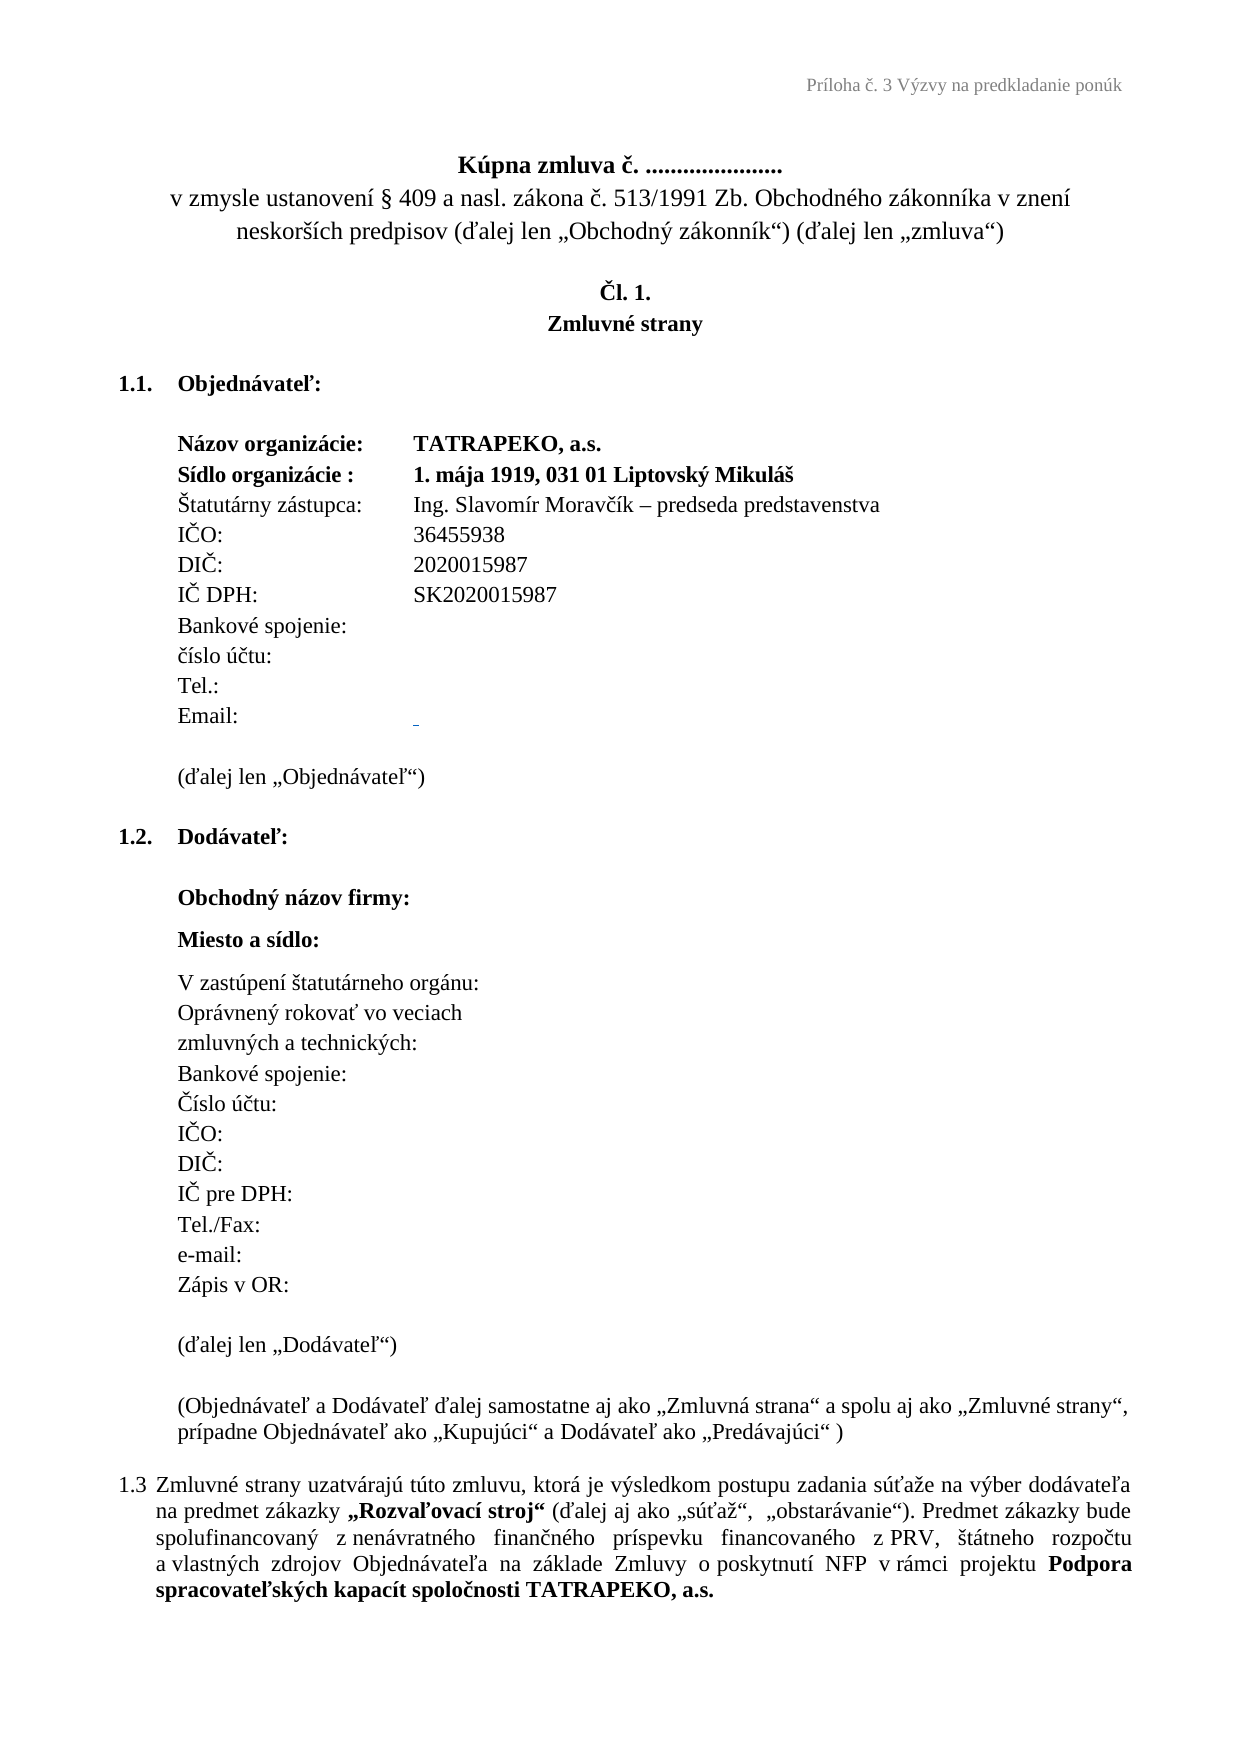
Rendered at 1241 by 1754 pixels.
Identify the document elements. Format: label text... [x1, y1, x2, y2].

list Email: [177, 702, 1122, 729]
text Zápis v OR: [177, 1271, 1132, 1297]
text IČO: [177, 1120, 1132, 1146]
text v zmysle ustanovení § 409 a nasl. zákona č. 513/1991 Zb. Obchodného zákonníka v znení neskorších predpisov (ďalej len „Obchodný zákonník“) (ďalej len „zmluva“) [118, 183, 1122, 245]
text Čl. 1. [118, 279, 1132, 306]
subtitle Názov organizácie: TATRAPEKO, a.s. [177, 430, 1122, 457]
text V zastúpení štatutárneho orgánu: [177, 969, 1132, 995]
list Štatutárny zástupca: Ing. Slavomír Moravčík – predseda predstavenstva [177, 491, 1122, 517]
text e-mail: [177, 1241, 1132, 1267]
list Zmluvné strany uzatvárajú túto zmluvu, ktorá je výsledkom postupu zadania súťaže na výber dodávateľa na predmet zákazky „Rozvaľovací stroj“ (ďalej aj ako „súťaž“, „obstarávanie“). Predmet zákazky bude spolufinancovaný z nenávratného finančného príspevku financovaného z PRV, štátneho rozpočtu a vlastných zdrojov Objednávateľa na základe Zmluvy o poskytnutí NFP v rámci projektu Podpora spracovateľských kapacít spoločnosti TATRAPEKO, a.s. [118, 1471, 1132, 1603]
text Kúpna zmluva č. ...................... [118, 150, 1122, 179]
subtitle Sídlo organizácie : 1. mája 1919, 031 01 Liptovský Mikuláš [177, 461, 1122, 487]
text IČ DPH: SK2020015987 [177, 581, 1122, 608]
list Objednávateľ: [118, 370, 1132, 396]
text (ďalej len „Objednávateľ“) [177, 763, 1132, 789]
text Miesto a sídlo: [177, 926, 1132, 953]
text Zmluvné strany [118, 309, 1132, 336]
text IČ pre DPH: [177, 1180, 1132, 1207]
text Tel./Fax: [177, 1211, 1132, 1237]
list Tel.: [177, 672, 1122, 698]
text Bankové spojenie: [177, 1059, 1132, 1086]
text IČO: 36455938 [177, 521, 1122, 547]
text (ďalej len „Dodávateľ“) [177, 1331, 1132, 1358]
text DIČ: 2020015987 [177, 551, 1122, 578]
text Oprávnený rokovať vo veciach [177, 999, 1132, 1026]
list Dodávateľ: [118, 823, 1132, 849]
text číslo účtu: [177, 642, 1122, 668]
text Bankové spojenie: [177, 612, 1122, 638]
text (Objednávateľ a Dodávateľ ďalej samostatne aj ako „Zmluvná strana“ a spolu aj ako „Zmluvné strany“, prípadne Objednávateľ ako „Kupujúci“ a Dodávateľ ako „Predávajúci“ ) [177, 1392, 1132, 1444]
text zmluvných a technických: [177, 1029, 1132, 1056]
text DIČ: [177, 1150, 1132, 1177]
text Obchodný názov firmy: [177, 883, 1132, 910]
text Číslo účtu: [177, 1090, 1132, 1116]
